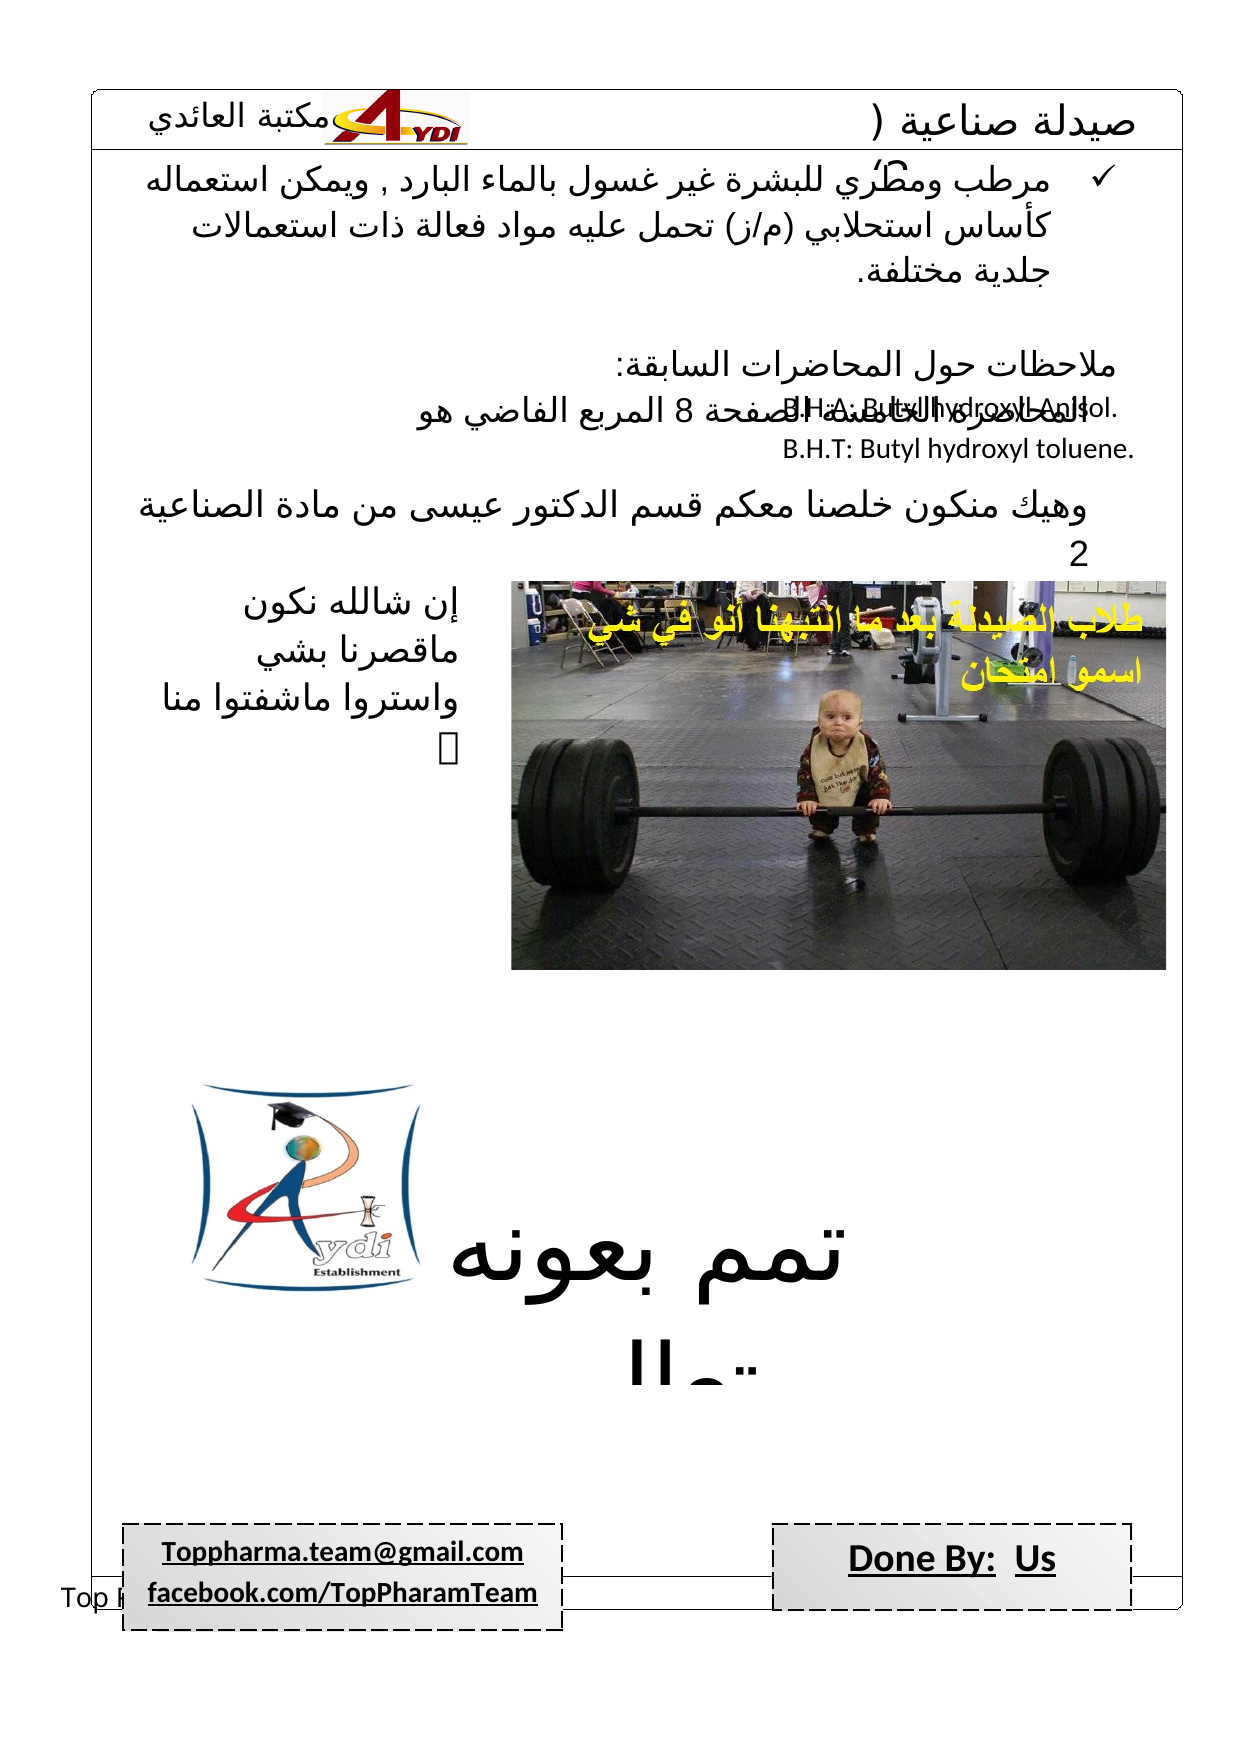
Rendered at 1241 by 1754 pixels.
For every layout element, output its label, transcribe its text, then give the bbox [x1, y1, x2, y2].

list ملاحظات حول المحاضرات السابقة: [133, 344, 1117, 384]
list إن شالله نكون ماقصرنا بشي واستروا ماشفتوا منا [133, 580, 1089, 767]
picture [322, 90, 470, 147]
picture [181, 1063, 432, 1318]
list مرطب ومطري للبشرة غير غسول بالماء البارد , ويمكن استعماله كأساس استحلابي (م/ز) تحمل عليه مواد فعالة ذات استعمالات جلدية مختلفة. [133, 159, 1089, 290]
list وهيك منكون خلصنا معكم قسم الدكتور عيسى من مادة الصناعية 2 [133, 483, 1089, 574]
picture [511, 581, 1167, 970]
list المحاضرة الخامسة الصفحة 8 المربع الفاضي هو [133, 390, 1089, 429]
